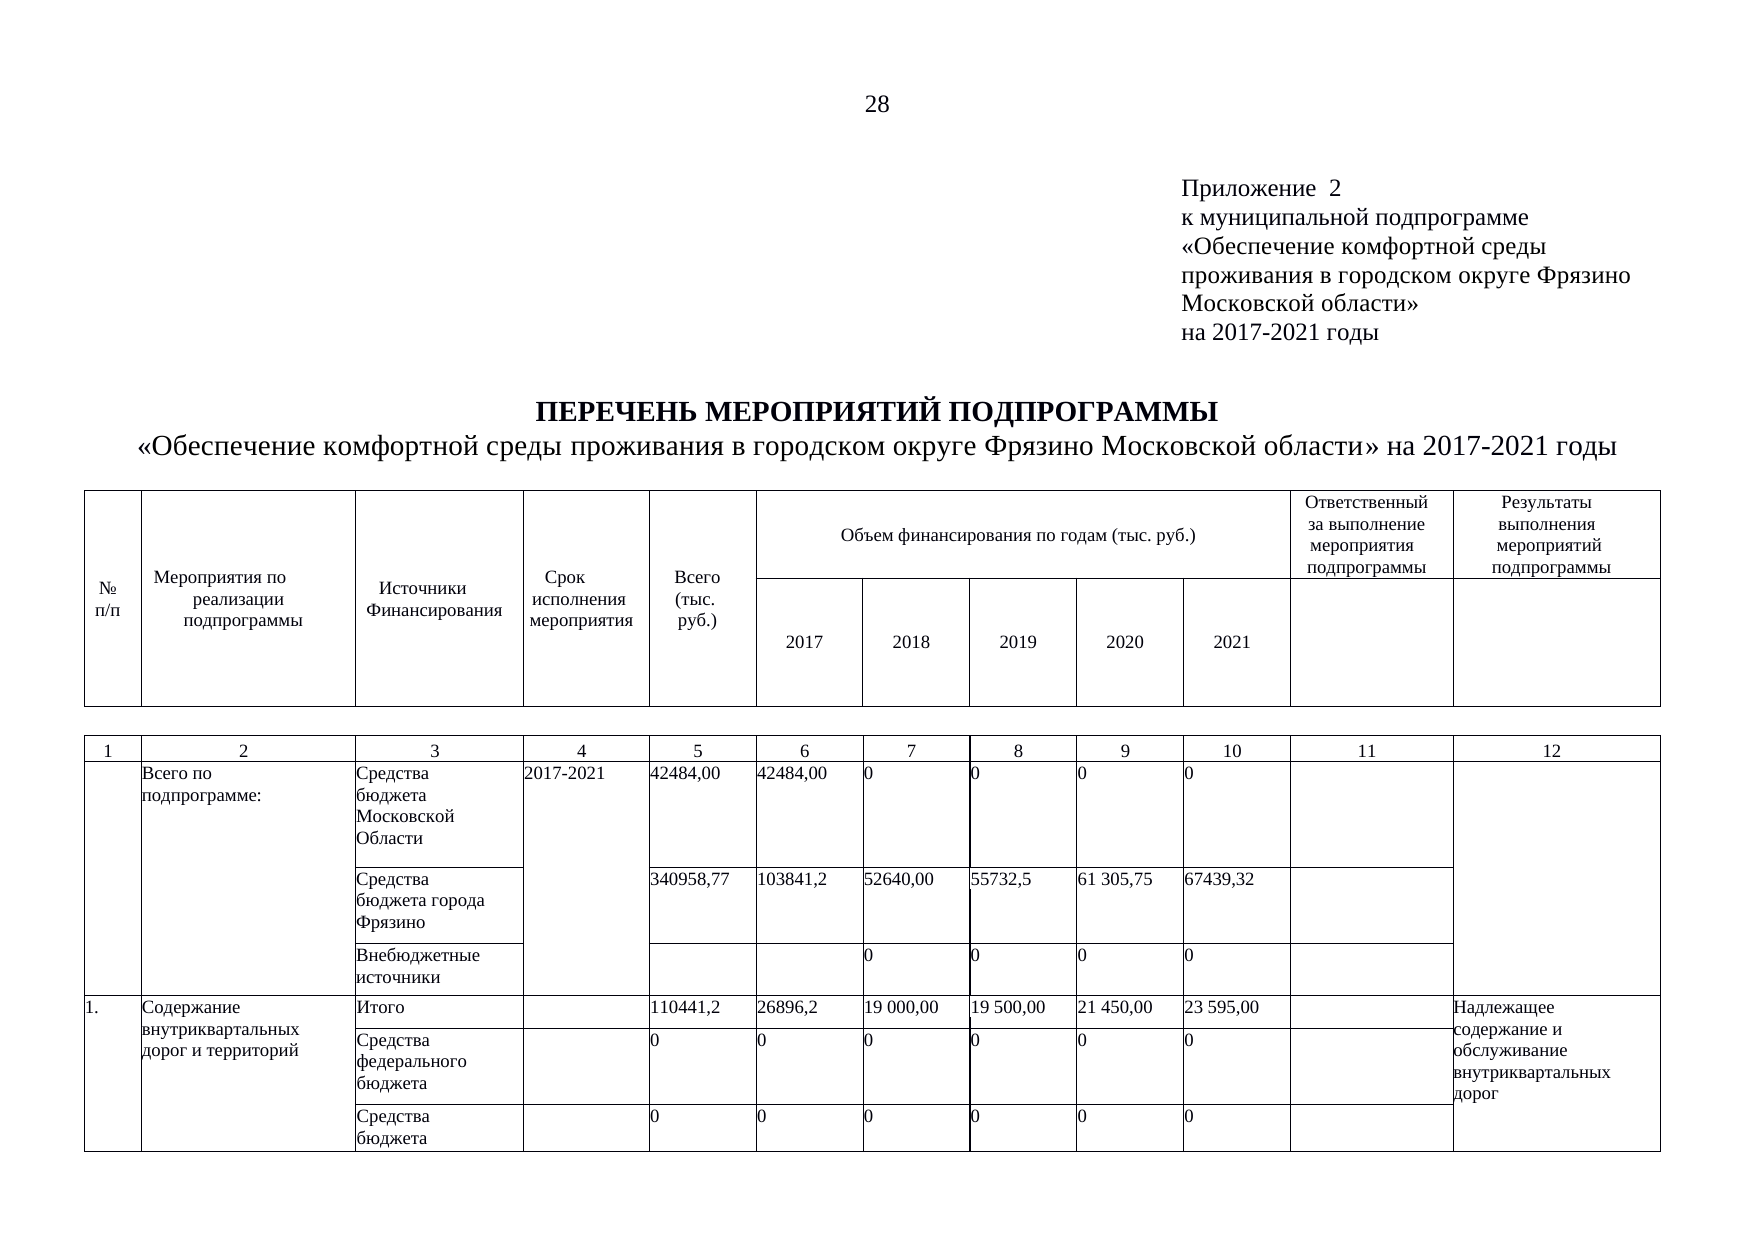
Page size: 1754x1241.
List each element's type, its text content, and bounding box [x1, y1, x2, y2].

table_cell 23 595,00 [1184, 996, 1290, 1028]
table_cell 2017-2021 [524, 762, 649, 995]
text ПЕРЕЧЕНЬ МЕРОПРИЯТИЙ ПОДПРОГРАММЫ [118, 394, 1636, 428]
table_header Источники Финансирования [356, 491, 523, 706]
table_cell 0 [971, 1029, 1076, 1104]
table_cell 0 [864, 944, 969, 995]
table_cell 0 [864, 762, 969, 867]
table_cell [1291, 996, 1453, 1028]
table_cell 0 [650, 1105, 756, 1151]
table_cell 110441,2 [650, 996, 756, 1028]
table_header 8 [971, 736, 1076, 761]
table_header 1 [85, 736, 141, 761]
table_cell 2019 [970, 579, 1076, 706]
table_header 3 [356, 736, 523, 761]
table_cell 1. [85, 996, 141, 1151]
table_cell [650, 944, 756, 995]
table_header № п/п [85, 491, 141, 706]
table_cell Всего по подпрограмме: [142, 762, 355, 995]
table_cell Надлежащее содержание и обслуживание внутриквартальных дорог [1454, 996, 1660, 1151]
table_header Всего (тыс. руб.) [650, 491, 756, 706]
table_cell 52640,00 [864, 868, 969, 943]
table_cell [757, 944, 863, 995]
table_cell [1291, 579, 1453, 706]
table_cell [1291, 1029, 1453, 1104]
table_cell Средства бюджета города Фрязино [356, 868, 523, 943]
table_cell 2020 [1077, 579, 1183, 706]
table_cell 2017 [757, 579, 862, 706]
table_cell [524, 996, 649, 1028]
table_cell 0 [1184, 944, 1290, 995]
table_cell 55732,5 [971, 868, 1076, 943]
table_cell 0 [1184, 1105, 1290, 1151]
table_cell 0 [1077, 944, 1183, 995]
table_cell 42484,00 [650, 762, 756, 867]
table_cell 0 [971, 762, 1076, 867]
table_header 6 [757, 736, 863, 761]
table_cell 0 [971, 944, 1076, 995]
table_cell 340958,77 [650, 868, 756, 943]
table_cell 67439,32 [1184, 868, 1290, 943]
table_cell 26896,2 [757, 996, 863, 1028]
table_cell [1454, 762, 1660, 995]
table_cell 2021 [1184, 579, 1290, 706]
table_header Мероприятия по реализации подпрограммы [142, 491, 355, 706]
table_cell Итого [356, 996, 523, 1028]
table_cell 0 [1077, 762, 1183, 867]
table_header 9 [1077, 736, 1183, 761]
table_cell [1291, 1105, 1453, 1151]
table_cell Средства бюджета Московской области [356, 1105, 523, 1151]
table_cell Средства федерального бюджета [356, 1029, 523, 1104]
text «Обеспечение комфортной среды проживания в городском округе Фрязино Московской области» на 2017-2021 годы [118, 428, 1636, 461]
table_cell 103841,2 [757, 868, 863, 943]
table_cell 0 [1184, 762, 1290, 867]
table_cell [1291, 944, 1453, 995]
table_cell [1291, 762, 1453, 867]
table_cell 19 500,00 [971, 996, 1076, 1028]
table_header 10 [1184, 736, 1290, 761]
table_header 7 [864, 736, 969, 761]
table_cell 0 [757, 1105, 863, 1151]
table_header 11 [1291, 736, 1453, 761]
text к муниципальной подпрограмме «Обеспечение комфортной среды проживания в городском округе Фрязино Московской области» [1181, 202, 1636, 317]
table_cell Содержание внутриквартальных дорог и территорий [142, 996, 355, 1151]
table_cell Внебюджетные источники [356, 944, 523, 995]
text Приложение 2 [1181, 173, 1636, 202]
table_cell 21 450,00 [1077, 996, 1183, 1028]
table_cell 0 [1184, 1029, 1290, 1104]
table_cell 2018 [863, 579, 969, 706]
table_cell [524, 1029, 649, 1104]
table_cell 19 000,00 [864, 996, 969, 1028]
table_header 5 [650, 736, 756, 761]
table_cell Средства бюджета Московской Области [356, 762, 523, 867]
table_cell 0 [971, 1105, 1076, 1151]
text на 2017-2021 годы [1181, 317, 1636, 346]
table_header 4 [524, 736, 649, 761]
table_header 2 [142, 736, 355, 761]
table_cell 0 [1077, 1029, 1183, 1104]
table_header Ответственный за выполнение мероприятия подпрограммы [1291, 491, 1453, 577]
table_cell [524, 1105, 649, 1151]
table_cell [85, 762, 141, 995]
table_header 12 [1454, 736, 1660, 761]
table_cell 61 305,75 [1077, 868, 1183, 943]
table_cell 0 [650, 1029, 756, 1104]
table_header Результаты выполнения мероприятий подпрограммы [1454, 491, 1660, 577]
table_cell 0 [864, 1029, 969, 1104]
table_header Объем финансирования по годам (тыс. руб.) [757, 491, 1290, 577]
table_cell [1454, 579, 1660, 706]
table_cell 0 [864, 1105, 969, 1151]
table_cell 0 [757, 1029, 863, 1104]
table_header Срок исполнения мероприятия [524, 491, 649, 706]
table_cell [1291, 868, 1453, 943]
table_cell 0 [1077, 1105, 1183, 1151]
table_cell 42484,00 [757, 762, 863, 867]
